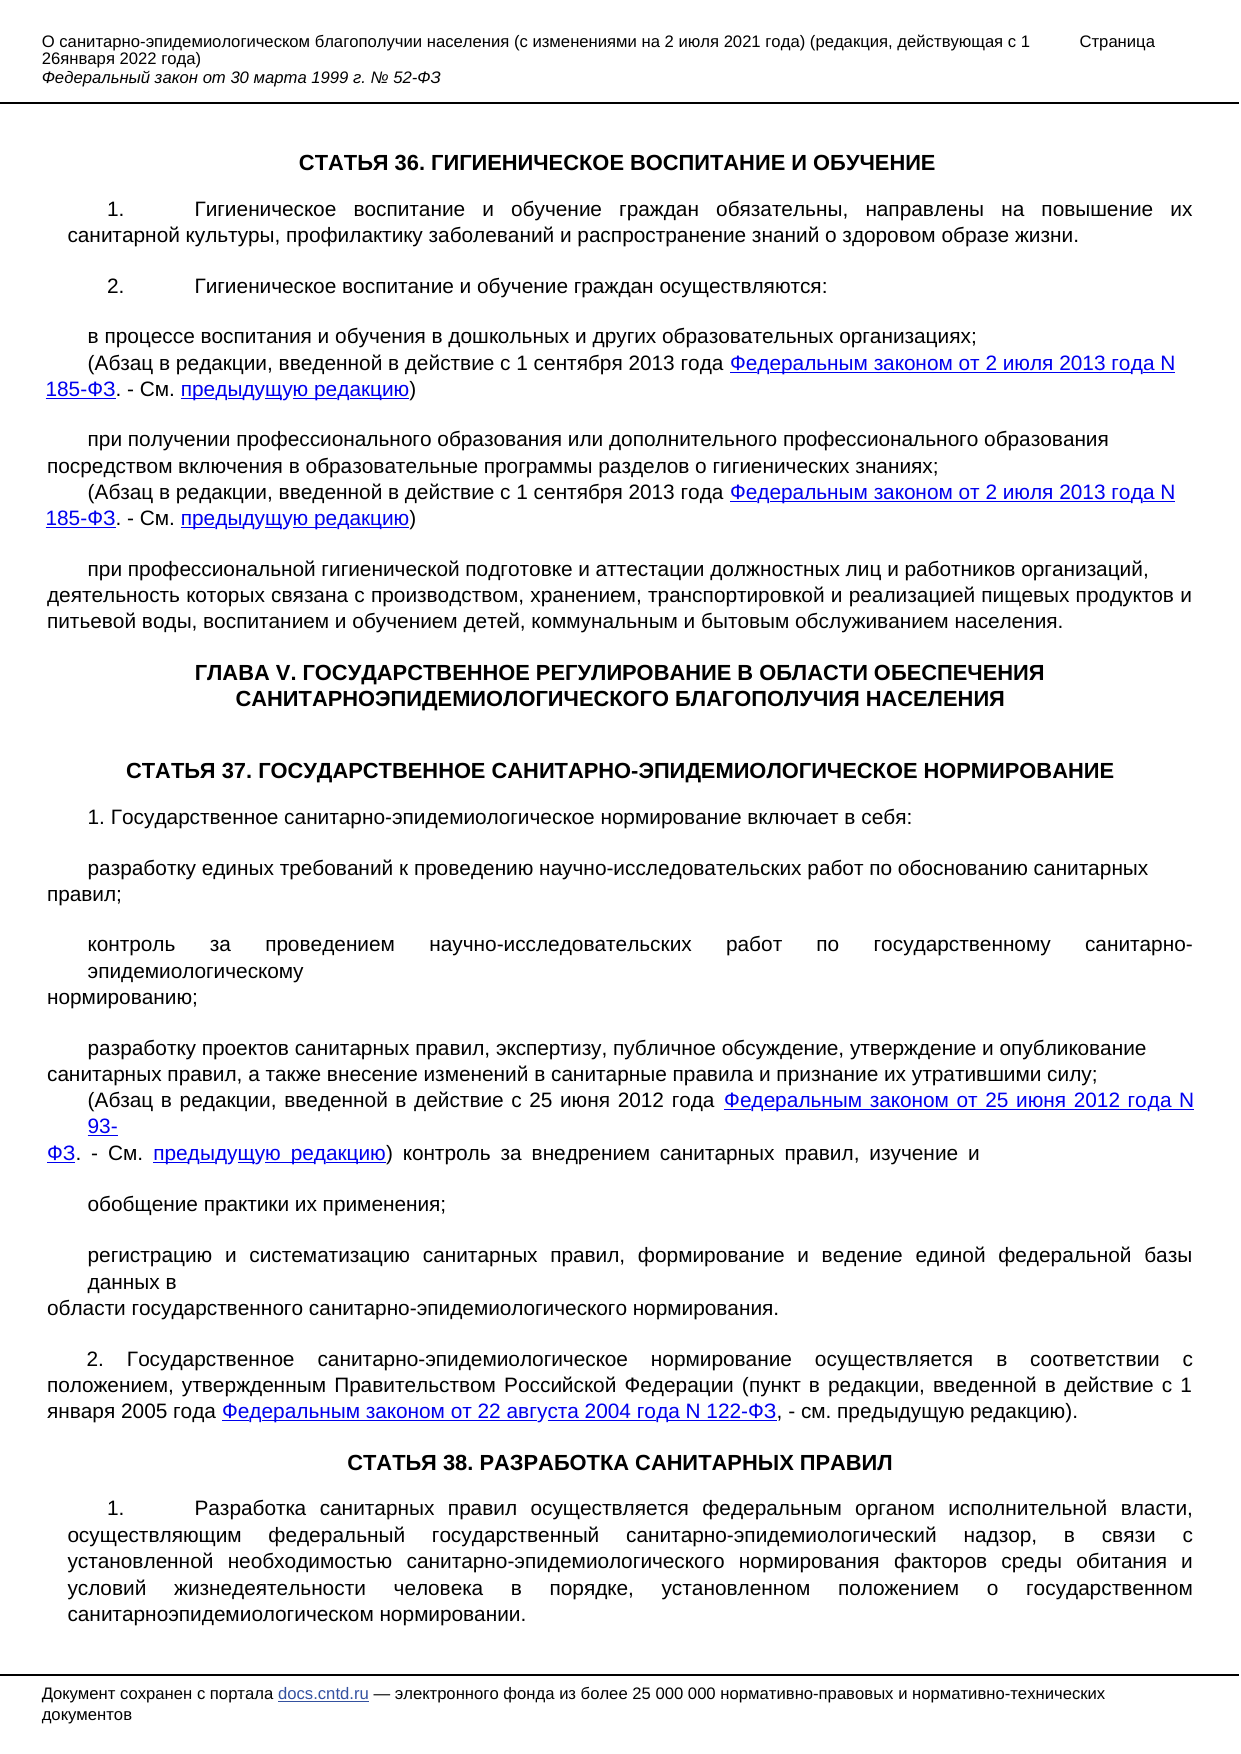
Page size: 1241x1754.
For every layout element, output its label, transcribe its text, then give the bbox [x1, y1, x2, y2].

text области государственного санитарно-эпидемиологического нормирования. [47, 1296, 1194, 1320]
text (Абзац в редакции, введенной в действие с 1 сентября 2013 года Федеральным законом от 2 июля 2013 года N [87, 480, 1194, 504]
subtitle СТАТЬЯ 38. РАЗРАБОТКА САНИТАРНЫХ ПРАВИЛ [47, 1449, 1193, 1475]
text нормированию; [47, 985, 1194, 1009]
subtitle СТАТЬЯ 36. ГИГИЕНИЧЕСКОЕ ВОСПИТАНИЕ И ОБУЧЕНИЕ [47, 150, 1188, 175]
text правил; [47, 882, 1194, 906]
text 185-ФЗ. - См. предыдущую редакцию) [45, 506, 1194, 530]
text 185-ФЗ. - См. предыдущую редакцию) [45, 377, 1194, 401]
subtitle СТАТЬЯ 37. ГОСУДАРСТВЕННОЕ САНИТАРНО-ЭПИДЕМИОЛОГИЧЕСКОЕ НОРМИРОВАНИЕ [47, 758, 1194, 783]
list Разработка санитарных правил осуществляется федеральным органом исполнительной власти, осуществляющим федеральный государственный санитарно-эпидемиологический надзор, в связи с установленной необходимостью санитарно-эпидемиологического нормирования факторов среды обитания и условий жизнедеятельности человека в порядке, установленном положением о государственном санитарноэпидемиологическом нормировании. [67, 1496, 1194, 1626]
text контроль за проведением научно-исследовательских работ по государственному санитарно-эпидемиологическому [87, 932, 1194, 982]
text ГЛАВА V. ГОСУДАРСТВЕННОЕ РЕГУЛИРОВАНИЕ В ОБЛАСТИ ОБЕСПЕЧЕНИЯ САНИТАРНОЭПИДЕМИОЛОГИЧЕСКОГО БЛАГОПОЛУЧИЯ НАСЕЛЕНИЯ [47, 660, 1193, 711]
text при профессиональной гигиенической подготовке и аттестации должностных лиц и работников организаций, [87, 557, 1194, 581]
text разработку единых требований к проведению научно-исследовательских работ по обоснованию санитарных [87, 855, 1194, 879]
text (Абзац в редакции, введенной в действие с 25 июня 2012 года Федеральным законом от 25 июня 2012 года N 93- [87, 1088, 1194, 1138]
text (Абзац в редакции, введенной в действие с 1 сентября 2013 года Федеральным законом от 2 июля 2013 года N [87, 351, 1194, 374]
text в процессе воспитания и обучения в дошкольных и других образовательных организациях; [87, 324, 1194, 348]
text ФЗ. - См. предыдущую редакцию) контроль за внедрением санитарных правил, изучение и обобщение практики их применения; [47, 1141, 980, 1216]
text разработку проектов санитарных правил, экспертизу, публичное обсуждение, утверждение и опубликование [87, 1035, 1194, 1059]
text 2. Государственное санитарно-эпидемиологическое нормирование осуществляется в соответствии с положением, утвержденным Правительством Российской Федерации (пункт в редакции, введенной в действие с 1 января 2005 года Федеральным законом от 22 августа 2004 года N 122-ФЗ, - см. предыдущую редакцию). [47, 1346, 1194, 1423]
text санитарных правил, а также внесение изменений в санитарные правила и признание их утратившими силу; [47, 1062, 1194, 1086]
text посредством включения в образовательные программы разделов о гигиенических знаниях; [47, 453, 1194, 477]
text 1. Государственное санитарно-эпидемиологическое нормирование включает в себя: [87, 805, 1194, 829]
text при получении профессионального образования или дополнительного профессионального образования [87, 427, 1194, 451]
list Гигиеническое воспитание и обучение граждан обязательны, направлены на повышение их санитарной культуры, профилактику заболеваний и распространение знаний о здоровом образе жизни. [67, 197, 1194, 247]
text регистрацию и систематизацию санитарных правил, формирование и ведение единой федеральной базы данных в [87, 1243, 1194, 1293]
list Гигиеническое воспитание и обучение граждан осуществляются: [67, 274, 1194, 298]
text деятельность которых связана с производством, хранением, транспортировкой и реализацией пищевых продуктов и питьевой воды, воспитанием и обучением детей, коммунальным и бытовым обслуживанием населения. [47, 583, 1194, 633]
